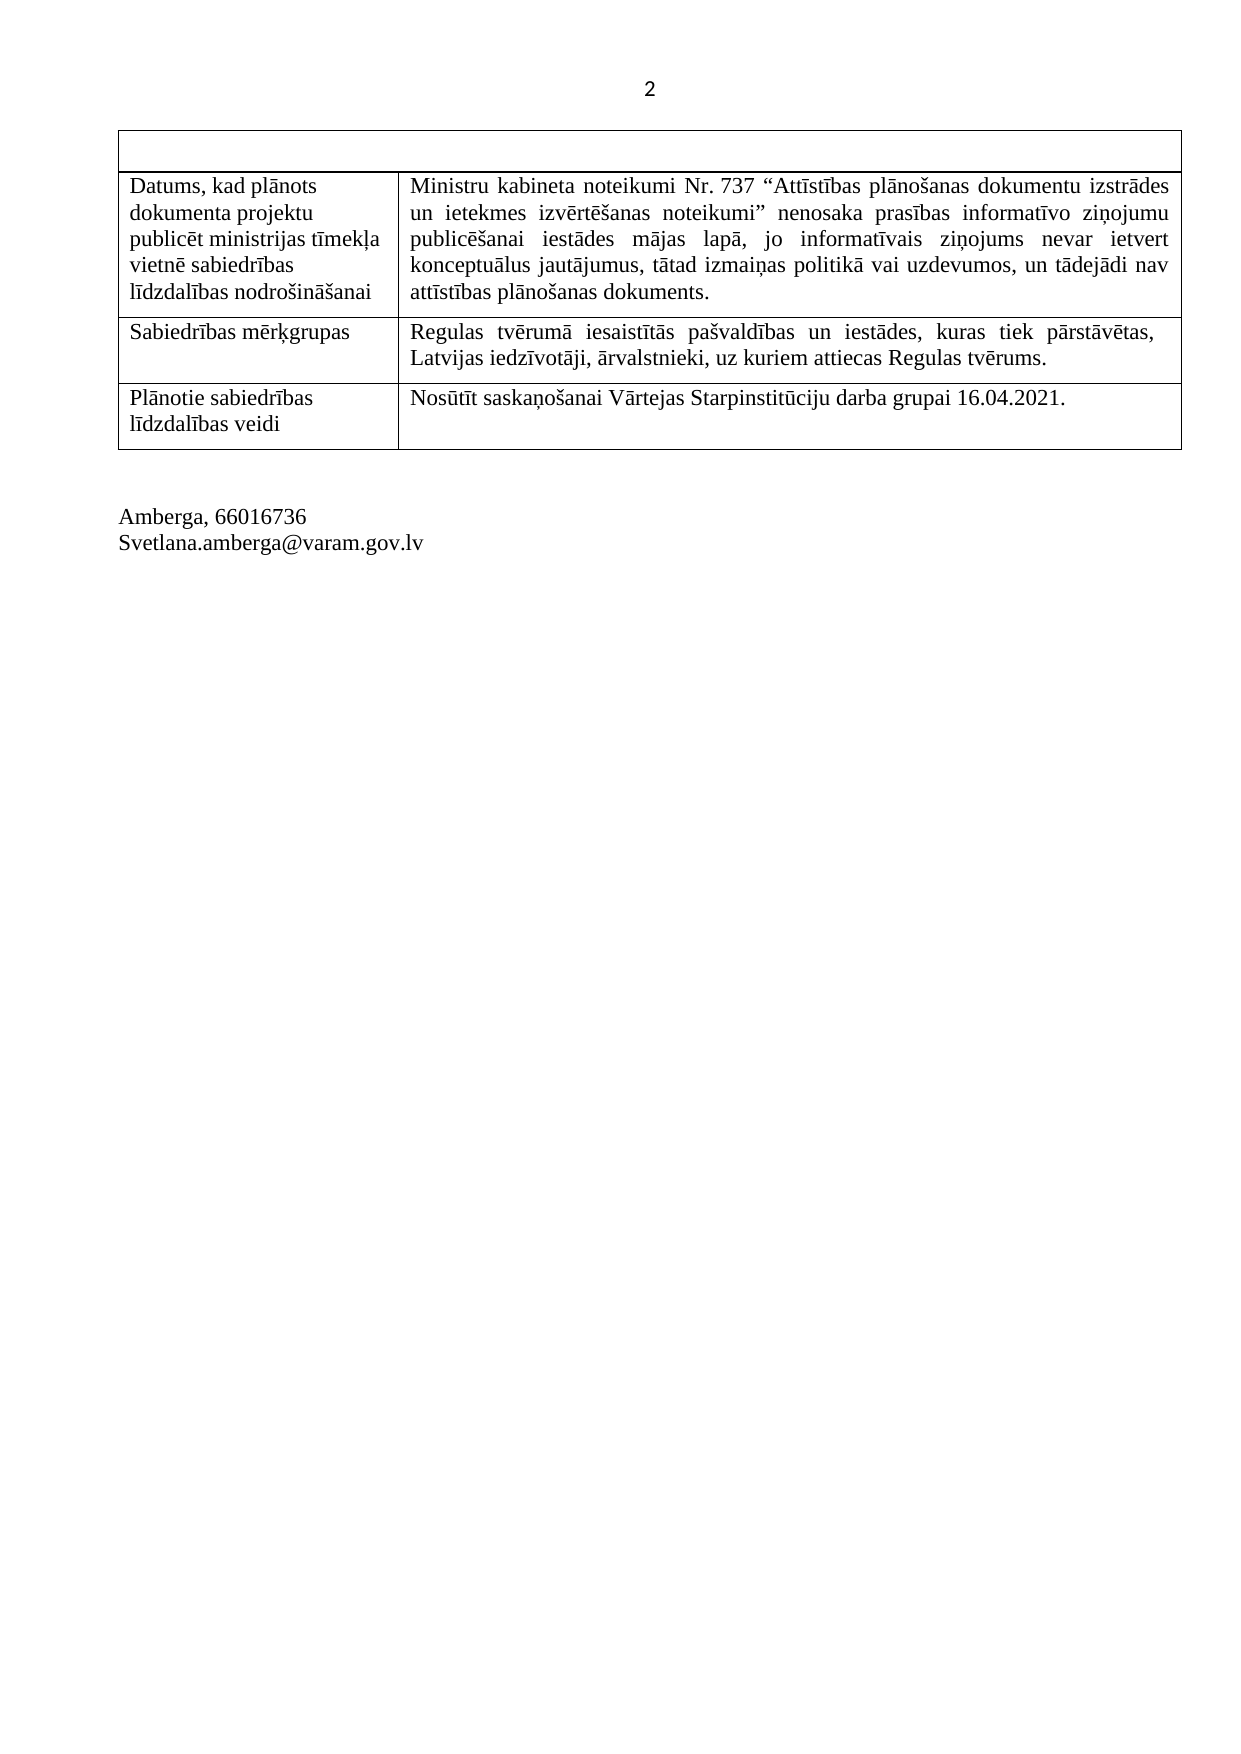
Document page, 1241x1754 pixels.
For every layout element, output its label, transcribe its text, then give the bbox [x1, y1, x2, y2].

text Svetlana.amberga@varam.gov.lv [118, 529, 1181, 556]
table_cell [119, 131, 1181, 171]
table_cell Regulas tvērumā iesaistītās pašvaldības un iestādes, kuras tiek pārstāvētas, Latvijas iedzīvotāji, ārvalstnieki, uz kuriem attiecas Regulas tvērums. [399, 318, 1181, 383]
table_cell Ministru kabineta noteikumi Nr. 737 “Attīstības plānošanas dokumentu izstrādes un ietekmes izvērtēšanas noteikumi” nenosaka prasības informatīvo ziņojumu publicēšanai iestādes mājas lapā, jo informatīvais ziņojums nevar ietvert konceptuālus jautājumus, tātad izmaiņas politikā vai uzdevumos, un tādejādi nav attīstības plānošanas dokuments. [399, 173, 1181, 317]
table_cell Sabiedrības mērķgrupas [119, 318, 398, 383]
table_cell Plānotie sabiedrības līdzdalības veidi [119, 384, 398, 449]
text Amberga, 66016736 [118, 503, 1181, 529]
table_cell Nosūtīt saskaņošanai Vārtejas Starpinstitūciju darba grupai 16.04.2021. [399, 384, 1181, 449]
table_cell Datums, kad plānots dokumenta projektu publicēt ministrijas tīmekļa vietnē sabiedrības līdzdalības nodrošināšanai [119, 173, 398, 317]
